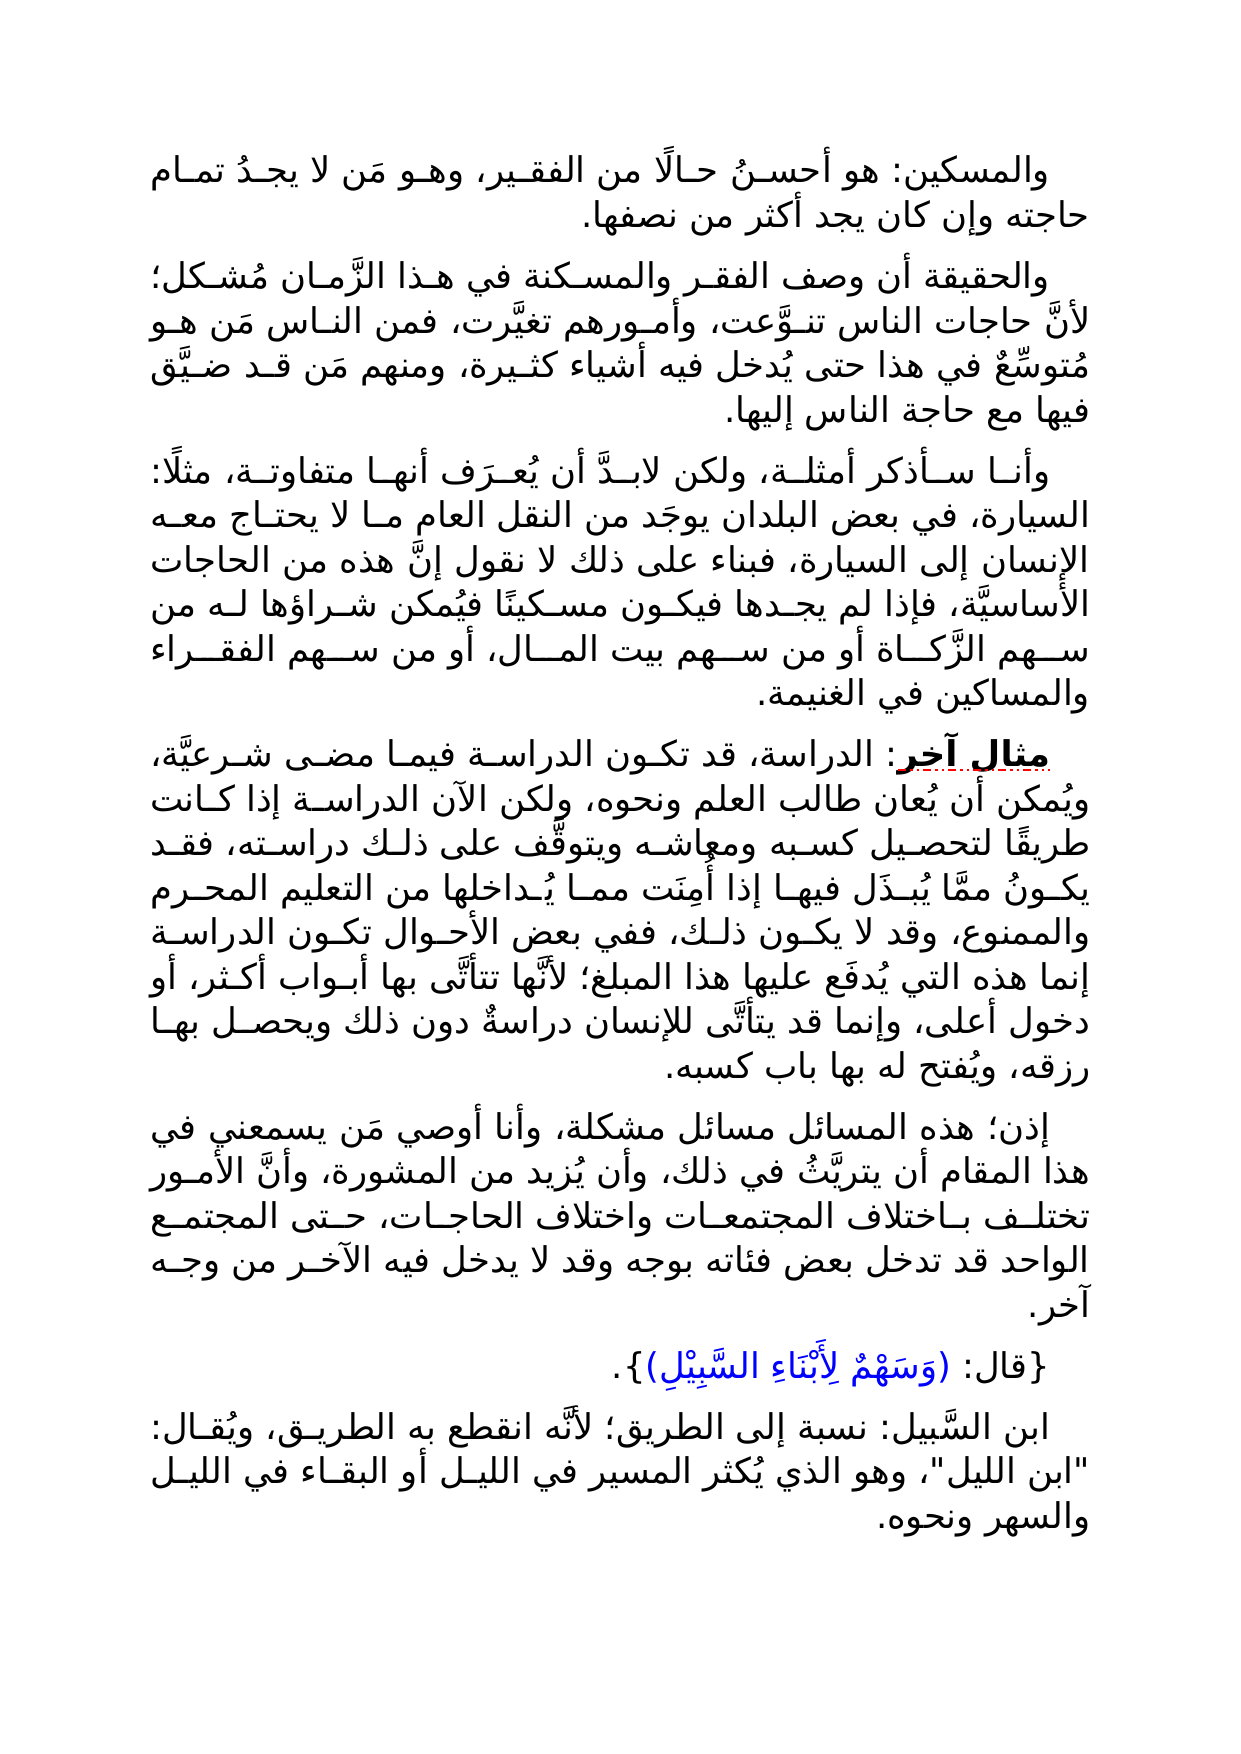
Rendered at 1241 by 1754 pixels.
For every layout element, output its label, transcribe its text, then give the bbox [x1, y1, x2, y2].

text مثال آخر: الدراسة، قد تكون الدراسة فيما مضى شرعيَّة، ويُمكن أن يُعان طالب العلم ونحوه، ولكن الآن الدراسة إذا كانت طريقًا لتحصيل كسبه ومعاشه ويتوقَّف على ذلك دراسته، فقد يكونُ ممَّا يُبذَل فيها إذا أُمِنَت مما يُداخلها من التعليم المحرم والممنوع، وقد لا يكون ذلك، ففي بعض الأحوال تكون الدراسة إنما هذه التي يُدفَع عليها هذا المبلغ؛ لأنَّها تتأتَّى بها أبواب أكثر، أو دخول أعلى، وإنما قد يتأتَّى للإنسان دراسةٌ دون ذلك ويحصل بها رزقه، ويُفتح له بها باب كسبه. [150, 734, 1090, 1086]
text إذن؛ هذه المسائل مسائل مشكلة، وأنا أوصي مَن يسمعني في هذا المقام أن يتريَّثُ في ذلك، وأن يُزيد من المشورة، وأنَّ الأمور تختلف باختلاف المجتمعات واختلاف الحاجات، حتى المجتمع الواحد قد تدخل بعض فئاته بوجه وقد لا يدخل فيه الآخر من وجه آخر. [150, 1106, 1090, 1325]
text والحقيقة أن وصف الفقر والمسكنة في هذا الزَّمان مُشكل؛ لأنَّ حاجات الناس تنوَّعت، وأمورهم تغيَّرت، فمن الناس مَن هو مُتوسِّعٌ في هذا حتى يُدخل فيه أشياء كثيرة، ومنهم مَن قد ضيَّق فيها مع حاجة الناس إليها. [150, 256, 1090, 430]
text وأنا سأذكر أمثلة، ولكن لابدَّ أن يُعرَف أنها متفاوتة، مثلًا: السيارة، في بعض البلدان يوجَد من النقل العام ما لا يحتاج معه الإنسان إلى السيارة، فبناء على ذلك لا نقول إنَّ هذه من الحاجات الأساسيَّة، فإذا لم يجدها فيكون مسكينًا فيُمكن شراؤها له من سهم الزَّكاة أو من سهم بيت المال، أو من سهم الفقراء والمساكين في الغنيمة. [150, 450, 1090, 714]
text {قال: (وَسَهْمٌ لِأَبْنَاءِ السَّبِيْلِ)}. [150, 1345, 1090, 1387]
text ابن السَّبيل: نسبة إلى الطريق؛ لأنَّه انقطع به الطريق، ويُقال: "ابن الليل"، وهو الذي يُكثر المسير في الليل أو البقاء في الليل والسهر ونحوه. [150, 1406, 1090, 1537]
text والمسكين: هو أحسنُ حالًا من الفقير، وهو مَن لا يجدُ تمام حاجته وإن كان يجد أكثر من نصفها. [150, 150, 1090, 236]
